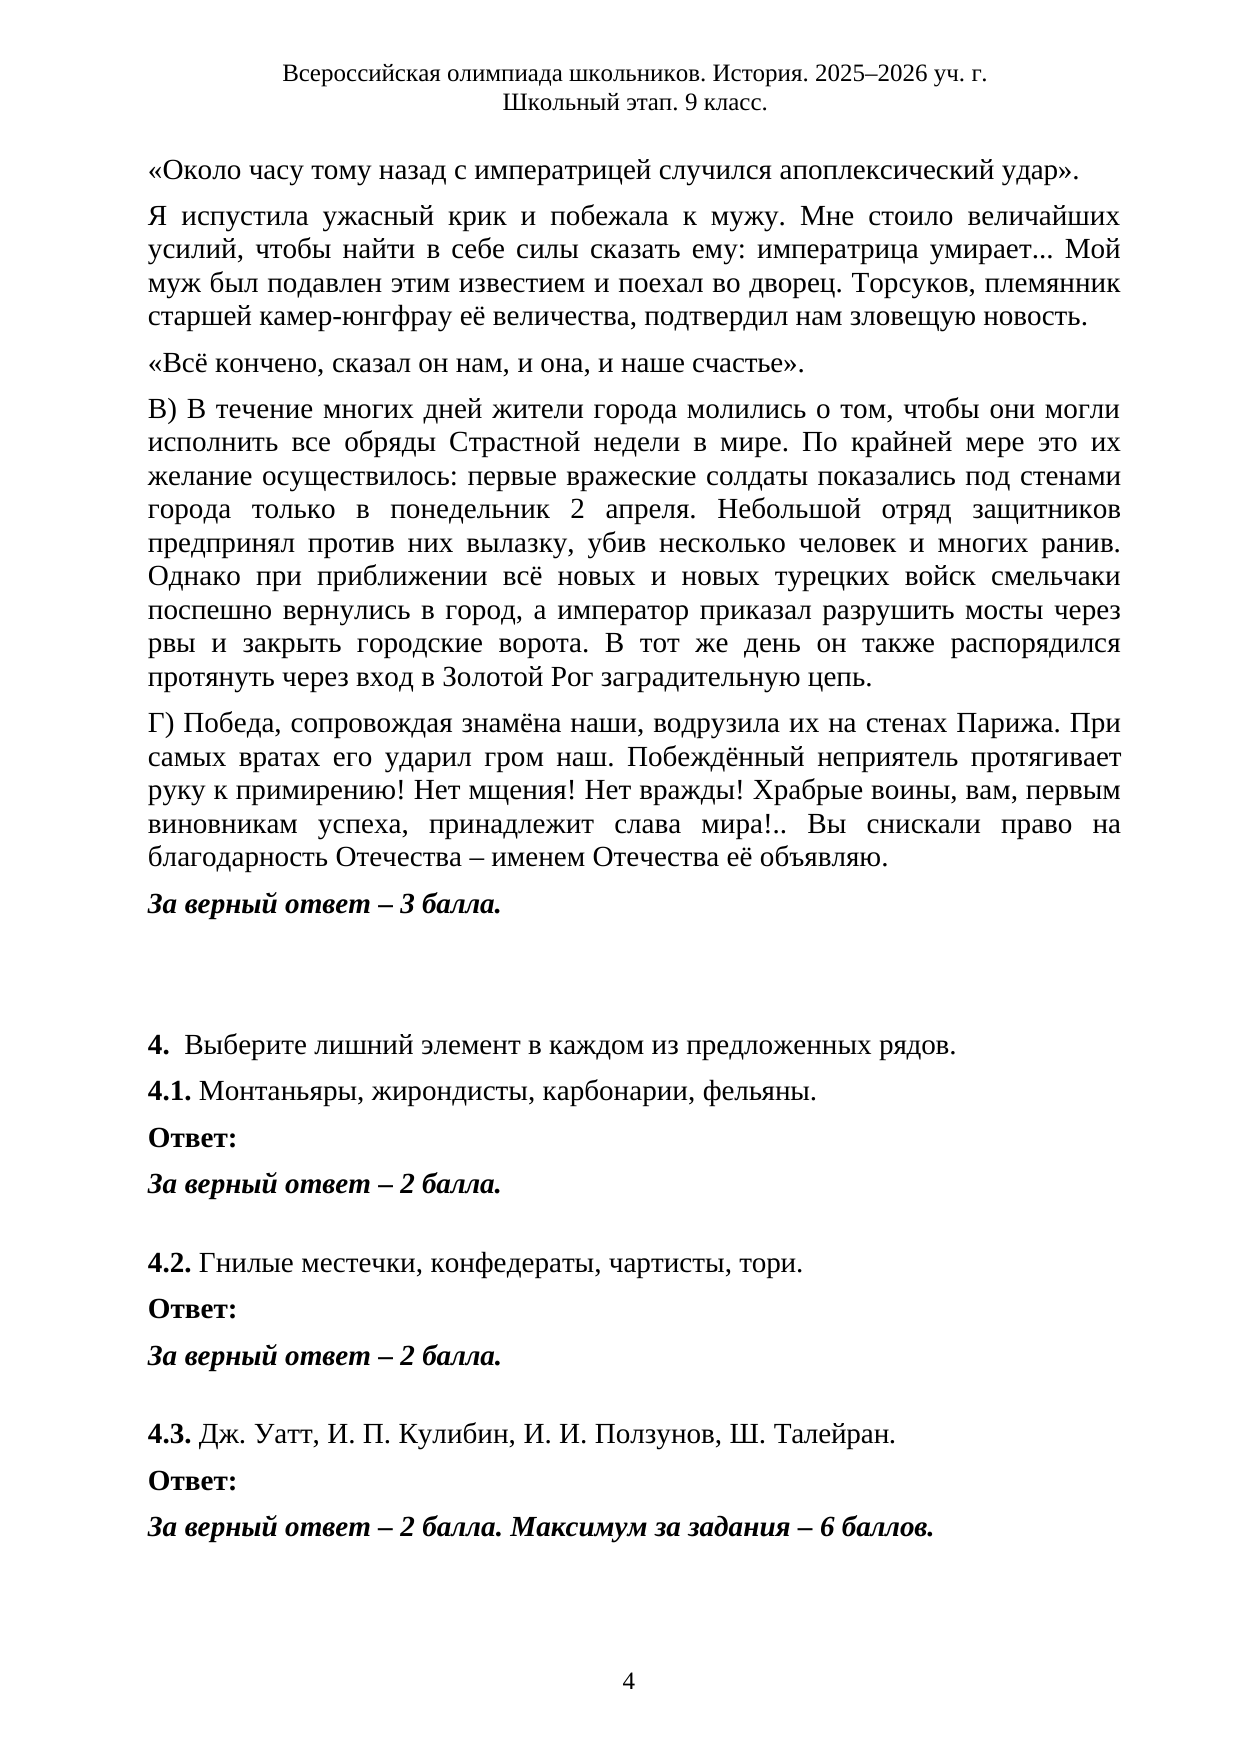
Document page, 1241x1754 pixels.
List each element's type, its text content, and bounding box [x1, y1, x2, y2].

list Монтаньяры, жирондисты, карбонарии, фельяны. [148, 1073, 1166, 1107]
text Я испустила ужасный крик и побежала к мужу. Мне стоило величайших усилий, чтобы найти в себе силы сказать ему: императрица умирает... Мой муж был подавлен этим известием и поехал во дворец. Торсуков, племянник старшей камер-юнгфрау её величества, подтвердил нам зловещую новость. [148, 198, 1122, 332]
text Г) Победа, сопровождая знамёна наши, водрузила их на стенах Парижа. При самых вратах его ударил гром наш. Побеждённый неприятель протягивает руку к примирению! Нет мщения! Нет вражды! Храбрые воины, вам, первым виновникам успеха, принадлежит слава мира!.. Вы снискали право на благодарность Отечества – именем Отечества её объявляю. [148, 705, 1123, 873]
subtitle За верный ответ – 2 балла. [148, 1338, 1166, 1371]
list Гнилые местечки, конфедераты, чартисты, тори. [148, 1245, 1166, 1279]
list Дж. Уатт, И. П. Кулибин, И. И. Ползунов, Ш. Талейран. [148, 1417, 1166, 1450]
subtitle Ответ: [148, 1120, 1166, 1153]
subtitle Ответ: [148, 1463, 1166, 1497]
subtitle За верный ответ – 2 балла. [148, 1166, 1166, 1199]
subtitle За верный ответ – 3 балла. [148, 886, 1166, 919]
text В) В течение многих дней жители города молились о том, чтобы они могли исполнить все обряды Страстной недели в мире. По крайней мере это их желание осуществилось: первые вражеские солдаты показались под стенами города только в понедельник 2 апреля. Небольшой отряд защитников предпринял против них вылазку, убив несколько человек и многих ранив. Однако при приближении всё новых и новых турецких войск смельчаки поспешно вернулись в город, а император приказал разрушить мосты через рвы и закрыть городские ворота. В тот же день он также распорядился протянуть через вход в Золотой Рог заградительную цепь. [148, 391, 1122, 693]
text «Всё кончено, сказал он нам, и она, и наше счастье». [148, 345, 1166, 378]
subtitle Ответ: [148, 1292, 1166, 1325]
list Выберите лишний элемент в каждом из предложенных рядов. [148, 1027, 1166, 1061]
text «Около часу тому назад с императрицей случился апоплексический удар». [148, 152, 1166, 186]
subtitle За верный ответ – 2 балла. Максимум за задания – 6 баллов. [148, 1509, 1166, 1543]
